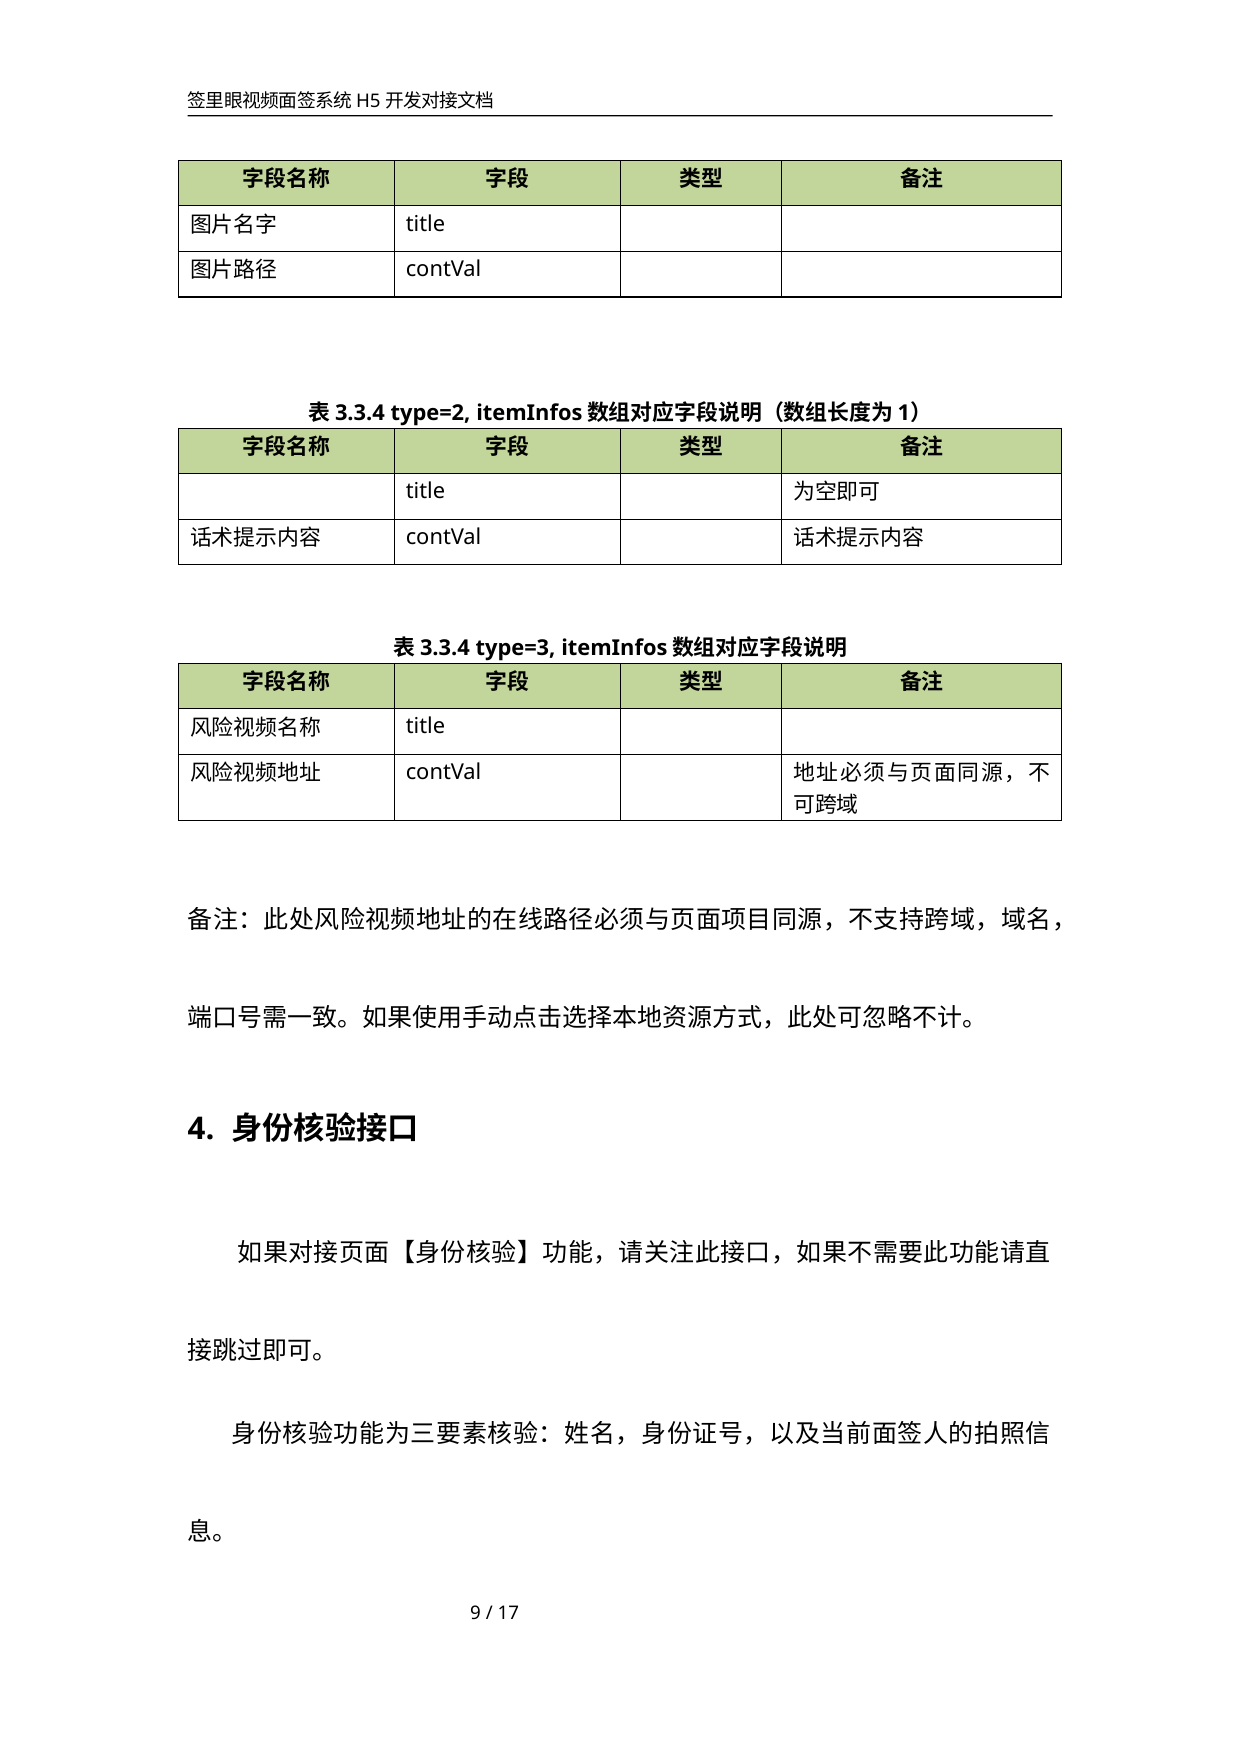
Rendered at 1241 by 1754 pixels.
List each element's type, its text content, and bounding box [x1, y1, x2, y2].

table_cell 风险视频名称 [179, 709, 394, 753]
table_cell 图片路径 [179, 252, 394, 296]
table_cell [782, 206, 1061, 251]
table_cell [782, 252, 1061, 296]
table_cell contVal [395, 520, 620, 564]
table_header 字段名称 [179, 161, 394, 205]
table_header 字段 [395, 161, 620, 205]
table_cell [621, 520, 781, 564]
table_header 类型 [621, 429, 781, 473]
table_cell 风险视频地址 [179, 755, 394, 819]
table_header 类型 [621, 161, 781, 205]
table_cell contVal [395, 252, 620, 296]
text 表3.3.4 type=2, itemInfos数组对应字段说明（数组长度为1） [187, 395, 1053, 427]
table_header 字段 [395, 429, 620, 473]
subtitle 身份核验接口 [187, 1093, 1053, 1158]
table_header 类型 [621, 664, 781, 708]
table_cell [179, 474, 394, 518]
table_cell [621, 755, 781, 819]
table_cell [782, 709, 1061, 753]
list 身份核验功能为三要素核验：姓名，身份证号，以及当前面签人的拍照信息。 [187, 1399, 1053, 1562]
table_header 字段名称 [179, 429, 394, 473]
table_cell title [395, 206, 620, 251]
table_cell [621, 709, 781, 753]
table_cell title [395, 709, 620, 753]
table_header 备注 [782, 664, 1061, 708]
table_header 备注 [782, 161, 1061, 205]
table_header 备注 [782, 429, 1061, 473]
table_cell 话术提示内容 [782, 520, 1061, 564]
table_header 字段名称 [179, 664, 394, 708]
table_cell 图片名字 [179, 206, 394, 251]
text 表3.3.4 type=3, itemInfos数组对应字段说明 [187, 630, 1053, 662]
table_cell [621, 252, 781, 296]
table_cell 话术提示内容 [179, 520, 394, 564]
table_cell contVal [395, 755, 620, 819]
text 备注：此处风险视频地址的在线路径必须与页面项目同源，不支持跨域，域名，端口号需一致。如果使用手动点击选择本地资源方式，此处可忽略不计。 [187, 886, 1053, 1048]
table_cell 为空即可 [782, 474, 1061, 518]
table_cell [621, 206, 781, 251]
table_cell [621, 474, 781, 518]
table_header 字段 [395, 664, 620, 708]
table_cell 地址必须与页面同源，不可跨域 [782, 755, 1061, 819]
table_cell title [395, 474, 620, 518]
list 如果对接页面【身份核验】功能，请关注此接口，如果不需要此功能请直接跳过即可。 [187, 1218, 1053, 1381]
